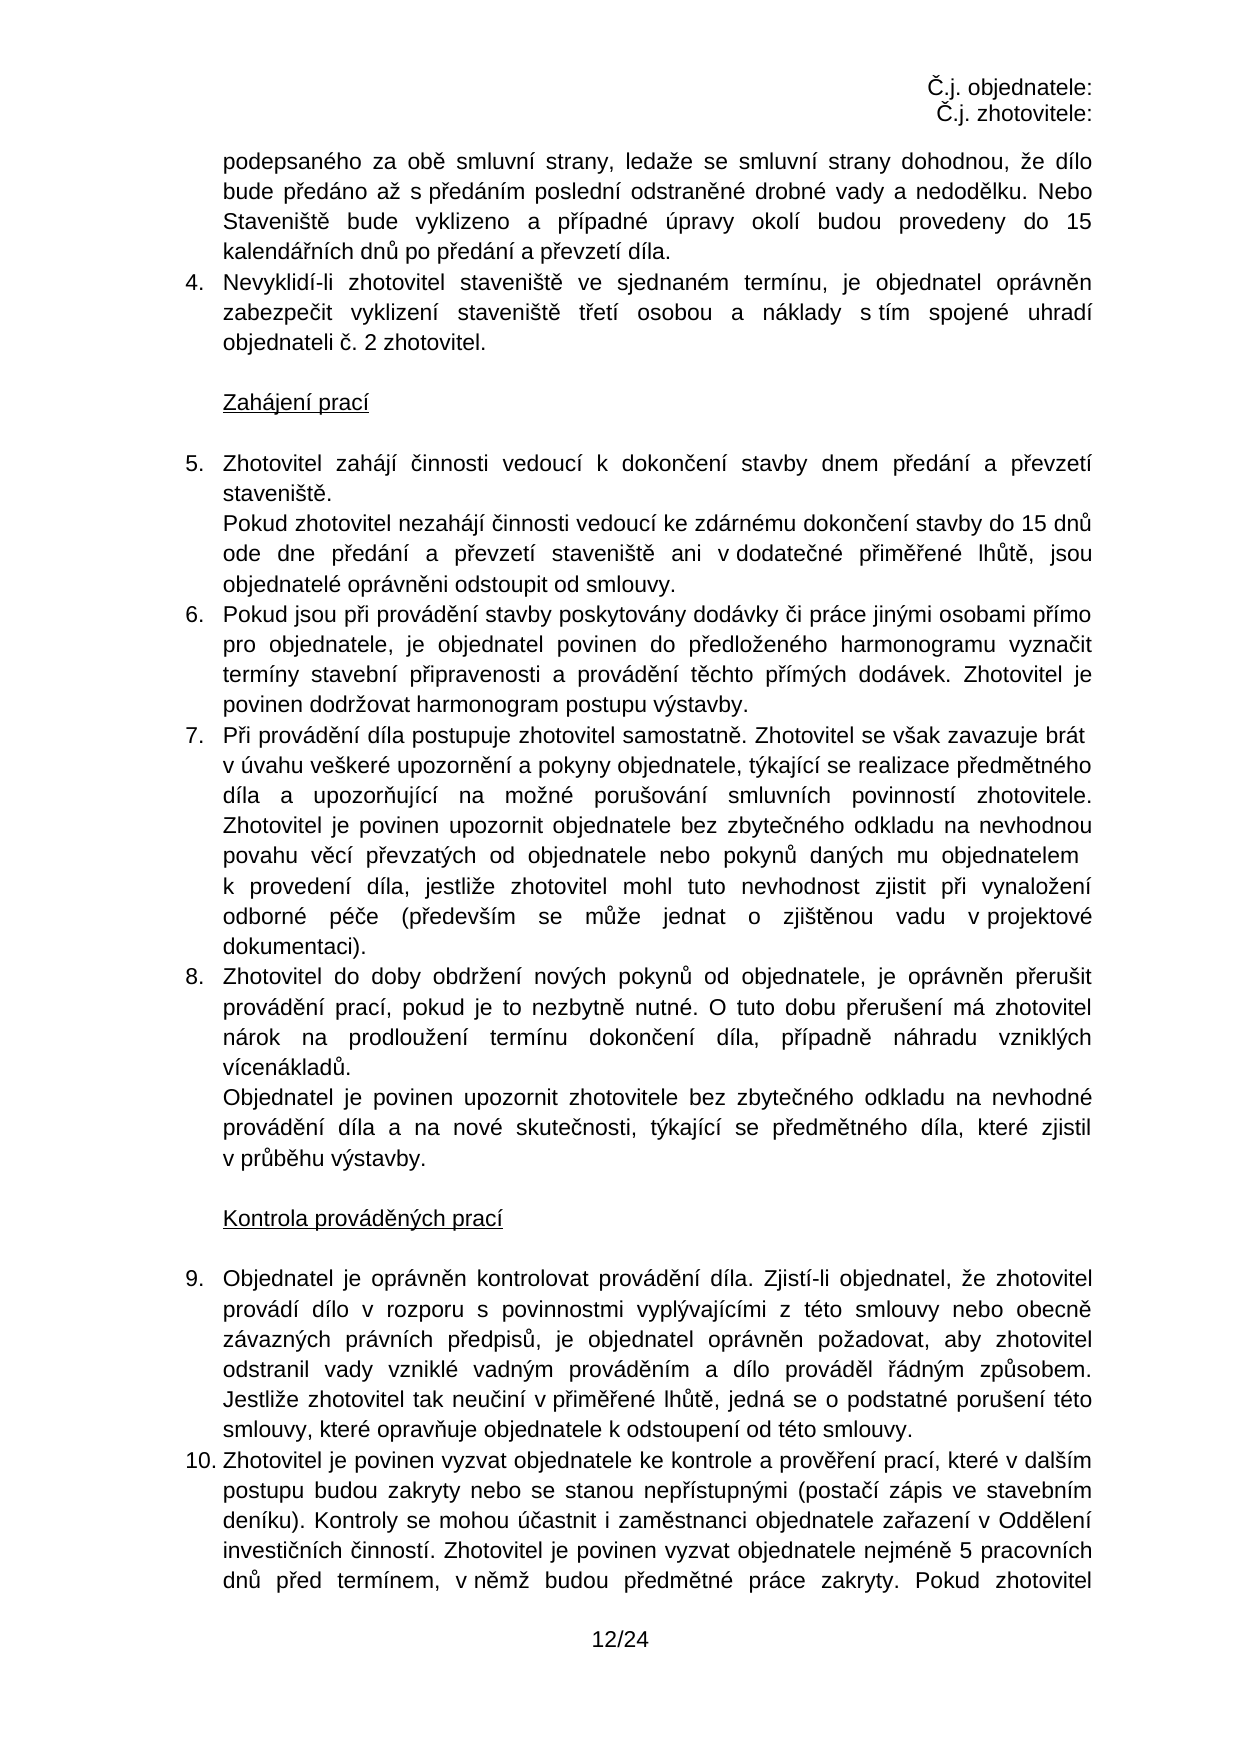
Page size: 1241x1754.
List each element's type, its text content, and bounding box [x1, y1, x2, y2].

list Zhotovitel do doby obdržení nových pokynů od objednatele, je oprávněn přerušit provádění prací, pokud je to nezbytně nutné. O tuto dobu přerušení má zhotovitel nárok na prodloužení termínu dokončení díla, případně náhradu vzniklých vícenákladů. Objednatel je povinen upozornit zhotovitele bez zbytečného odkladu na nevhodné provádění díla a na nové skutečnosti, týkající se předmětného díla, které zjistil v průběhu výstavby. [185, 963, 1093, 1171]
list Zahájení prací [223, 389, 1093, 416]
list Při provádění díla postupuje zhotovitel samostatně. Zhotovitel se však zavazuje brát v úvahu veškeré upozornění a pokyny objednatele, týkající se realizace předmětného díla a upozorňující na možné porušování smluvních povinností zhotovitele. Zhotovitel je povinen upozornit objednatele bez zbytečného odkladu na nevhodnou povahu věcí převzatých od objednatele nebo pokynů daných mu objednatelem k provedení díla, jestliže zhotovitel mohl tuto nevhodnost zjistit při vynaložení odborné péče (především se může jednat o zjištěnou vadu v projektové dokumentaci). [185, 722, 1093, 959]
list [185, 148, 1093, 264]
list Objednatel je oprávněn kontrolovat provádění díla. Zjistí-li objednatel, že zhotovitel provádí dílo v rozporu s povinnostmi vyplývajícími z této smlouvy nebo obecně závazných právních předpisů, je objednatel oprávněn požadovat, aby zhotovitel odstranil vady vzniklé vadným prováděním a dílo prováděl řádným způsobem. Jestliže zhotovitel tak neučiní v přiměřené lhůtě, jedná se o podstatné porušení této smlouvy, které opravňuje objednatele k odstoupení od této smlouvy. [185, 1265, 1093, 1443]
list Kontrola prováděných prací [223, 1175, 1093, 1231]
list Zhotovitel zahájí činnosti vedoucí k dokončení stavby dnem předání a převzetí staveniště. Pokud zhotovitel nezahájí činnosti vedoucí ke zdárnému dokončení stavby do 15 dnů ode dne předání a převzetí staveniště ani v dodatečné přiměřené lhůtě, jsou objednatelé oprávněni odstoupit od smlouvy. [185, 450, 1093, 597]
list Pokud jsou při provádění stavby poskytovány dodávky či práce jinými osobami přímo pro objednatele, je objednatel povinen do předloženého harmonogramu vyznačit termíny stavební připravenosti a provádění těchto přímých dodávek. Zhotovitel je povinen dodržovat harmonogram postupu výstavby. [185, 601, 1093, 718]
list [185, 1447, 1093, 1594]
list Nevyklidí-li zhotovitel staveniště ve sjednaném termínu, je objednatel oprávněn zabezpečit vyklizení staveniště třetí osobou a náklady s tím spojené uhradí objednateli č. 2 zhotovitel. [185, 268, 1093, 355]
